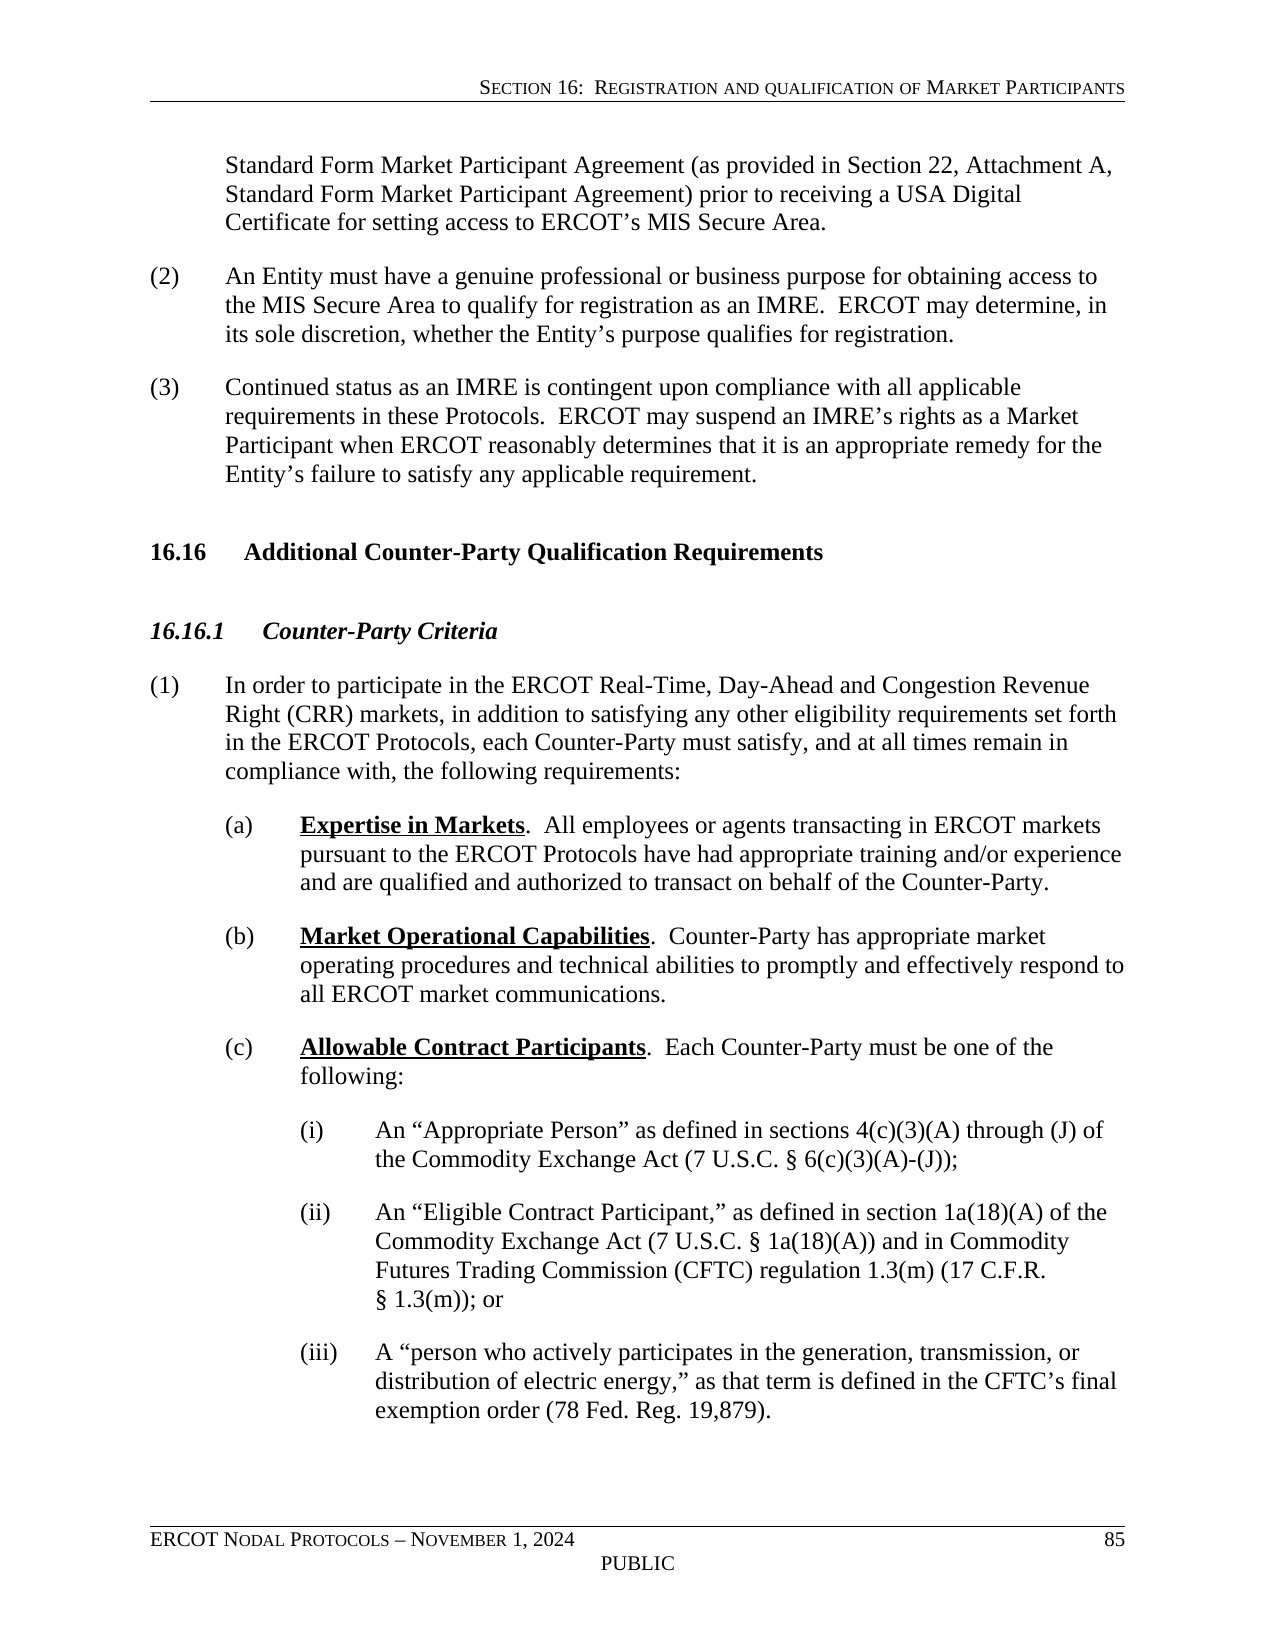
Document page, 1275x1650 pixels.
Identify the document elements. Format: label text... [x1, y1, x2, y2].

list (3) Continued status as an IMRE is contingent upon compliance with all applicable requirements in these Protocols. ERCOT may suspend an IMRE’s rights as a Market Participant when ERCOT reasonably determines that it is an appropriate remedy for the Entity’s failure to satisfy any applicable requirement. [150, 372, 1125, 487]
text 16.16 Additional Counter-Party Qualification Requirements [150, 537, 1125, 566]
list (b) Market Operational Capabilities. Counter-Party has appropriate market operating procedures and technical abilities to promptly and effectively respond to all ERCOT market communications. [225, 921, 1125, 1007]
list (iii) A “person who actively participates in the generation, transmission, or distribution of electric energy,” as that term is defined in the CFTC’s final exemption order (78 Fed. Reg. 19,879). [300, 1337, 1125, 1424]
list (i) An “Appropriate Person” as defined in sections 4(c)(3)(A) through (J) of the Commodity Exchange Act (7 U.S.C. § 6(c)(3)(A)-(J)); [300, 1115, 1125, 1172]
list (ii) An “Eligible Contract Participant,” as defined in section 1a(18)(A) of the Commodity Exchange Act (7 U.S.C. § 1a(18)(A)) and in Commodity Futures Trading Commission (CFTC) regulation 1.3(m) (17 C.F.R. § 1.3(m)); or [300, 1197, 1125, 1312]
text (2) An Entity must have a genuine professional or business purpose for obtaining access to the MIS Secure Area to qualify for registration as an IMRE. ERCOT may determine, in its sole discretion, whether the Entity’s purpose qualifies for registration. [150, 261, 1125, 347]
list (a) Expertise in Markets. All employees or agents transacting in ERCOT markets pursuant to the ERCOT Protocols have had appropriate training and/or experience and are qualified and authorized to transact on behalf of the Counter-Party. [225, 810, 1125, 896]
list (c) Allowable Contract Participants. Each Counter-Party must be one of the following: [225, 1032, 1125, 1090]
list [150, 150, 1125, 236]
list (1) In order to participate in the ERCOT Real-Time, Day-Ahead and Congestion Revenue Right (CRR) markets, in addition to satisfying any other eligibility requirements set forth in the ERCOT Protocols, each Counter-Party must satisfy, and at all times remain in compliance with, the following requirements: [150, 670, 1125, 785]
text 16.16.1 Counter-Party Criteria [150, 616, 1125, 645]
